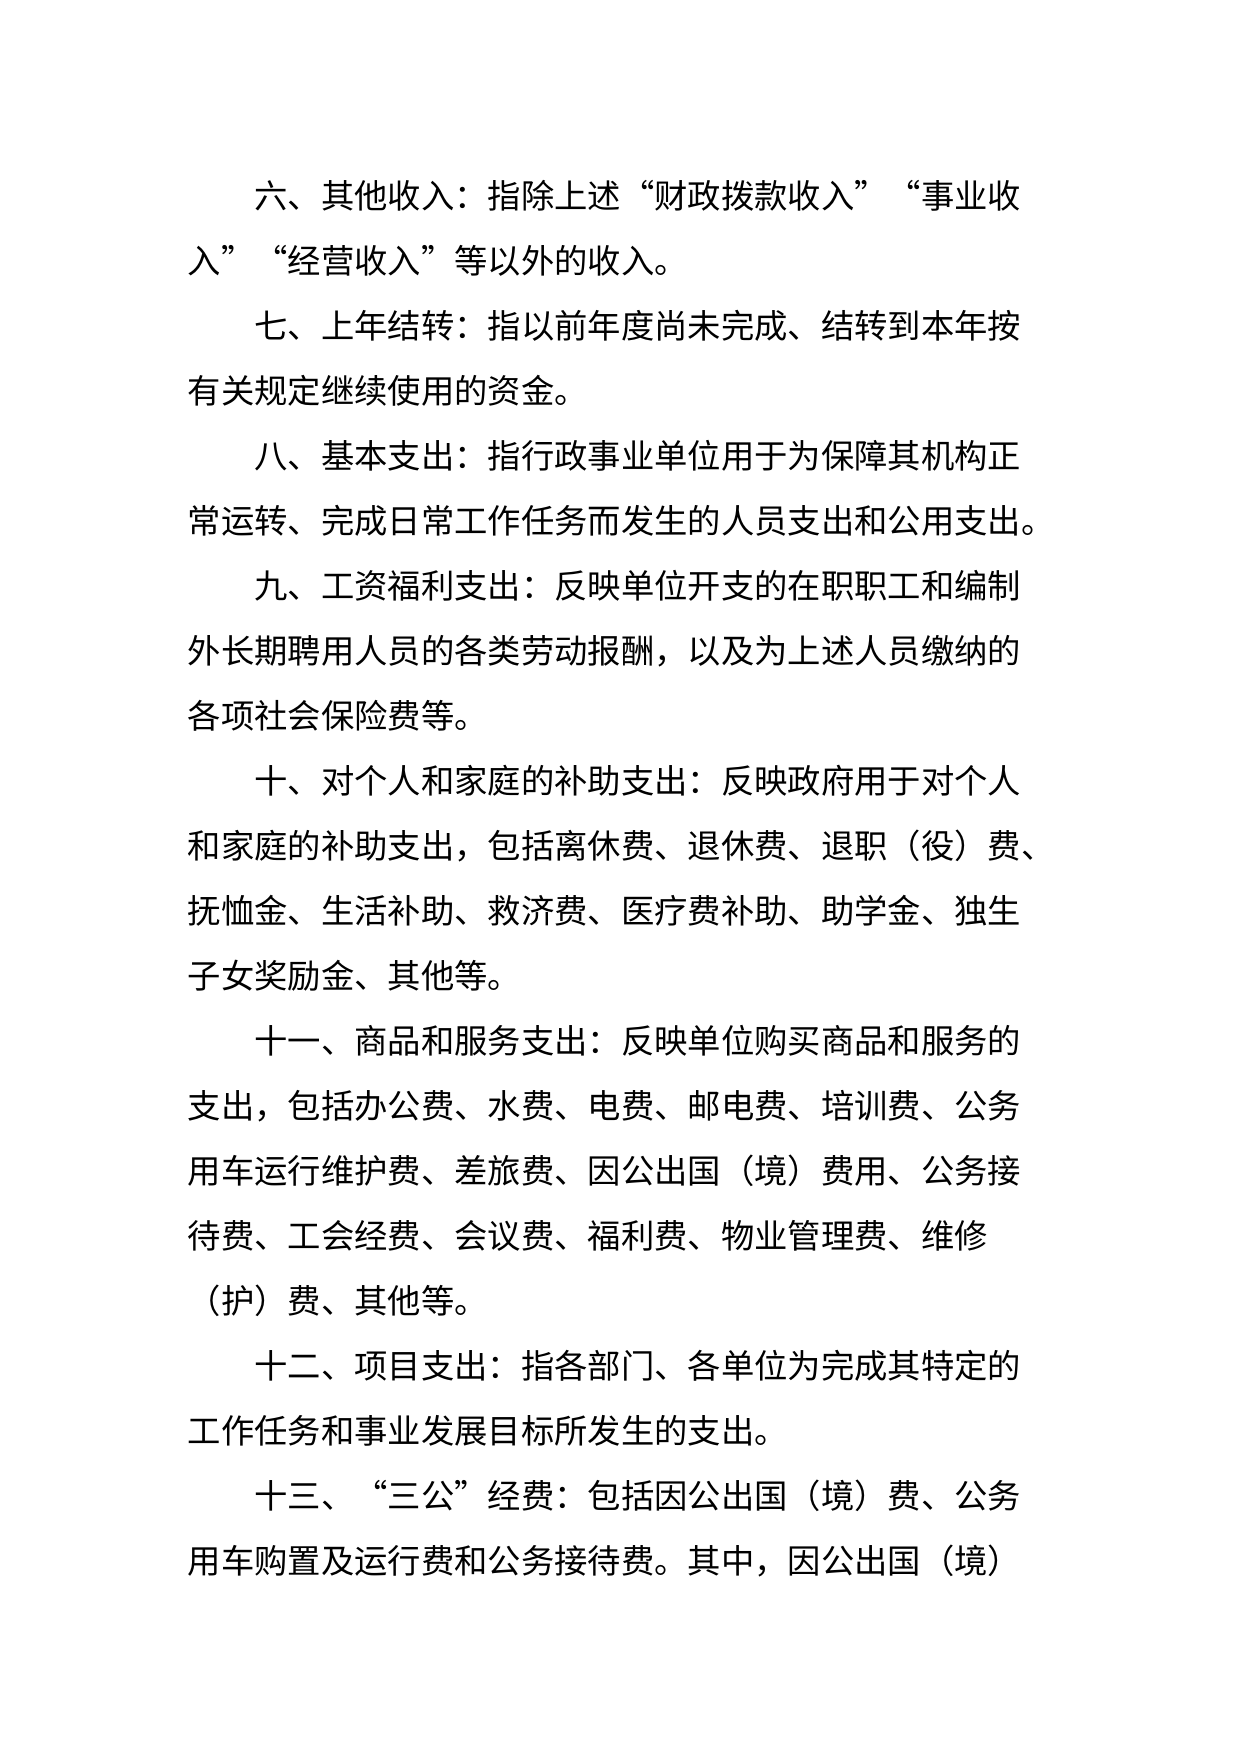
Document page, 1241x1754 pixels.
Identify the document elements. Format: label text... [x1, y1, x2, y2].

text 七、上年结转：指以前年度尚未完成、结转到本年按有关规定继续使用的资金。 [187, 292, 1053, 422]
text 十一、商品和服务支出：反映单位购买商品和服务的支出，包括办公费、水费、电费、邮电费、培训费、公务用车运行维护费、差旅费、因公出国（境）费用、公务接待费、工会经费、会议费、福利费、物业管理费、维修（护）费、其他等。 [187, 1007, 1053, 1332]
text 六、其他收入：指除上述“财政拨款收入”“事业收入”“经营收入”等以外的收入。 [187, 162, 1053, 292]
text 八、基本支出：指行政事业单位用于为保障其机构正常运转、完成日常工作任务而发生的人员支出和公用支出。 [187, 422, 1053, 552]
text 十、对个人和家庭的补助支出：反映政府用于对个人和家庭的补助支出，包括离休费、退休费、退职（役）费、抚恤金、生活补助、救济费、医疗费补助、助学金、独生子女奖励金、其他等。 [187, 747, 1053, 1007]
text 九、工资福利支出：反映单位开支的在职职工和编制外长期聘用人员的各类劳动报酬，以及为上述人员缴纳的各项社会保险费等。 [187, 552, 1053, 747]
text 十二、项目支出：指各部门、各单位为完成其特定的工作任务和事业发展目标所发生的支出。 [187, 1332, 1053, 1462]
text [187, 1462, 1053, 1592]
